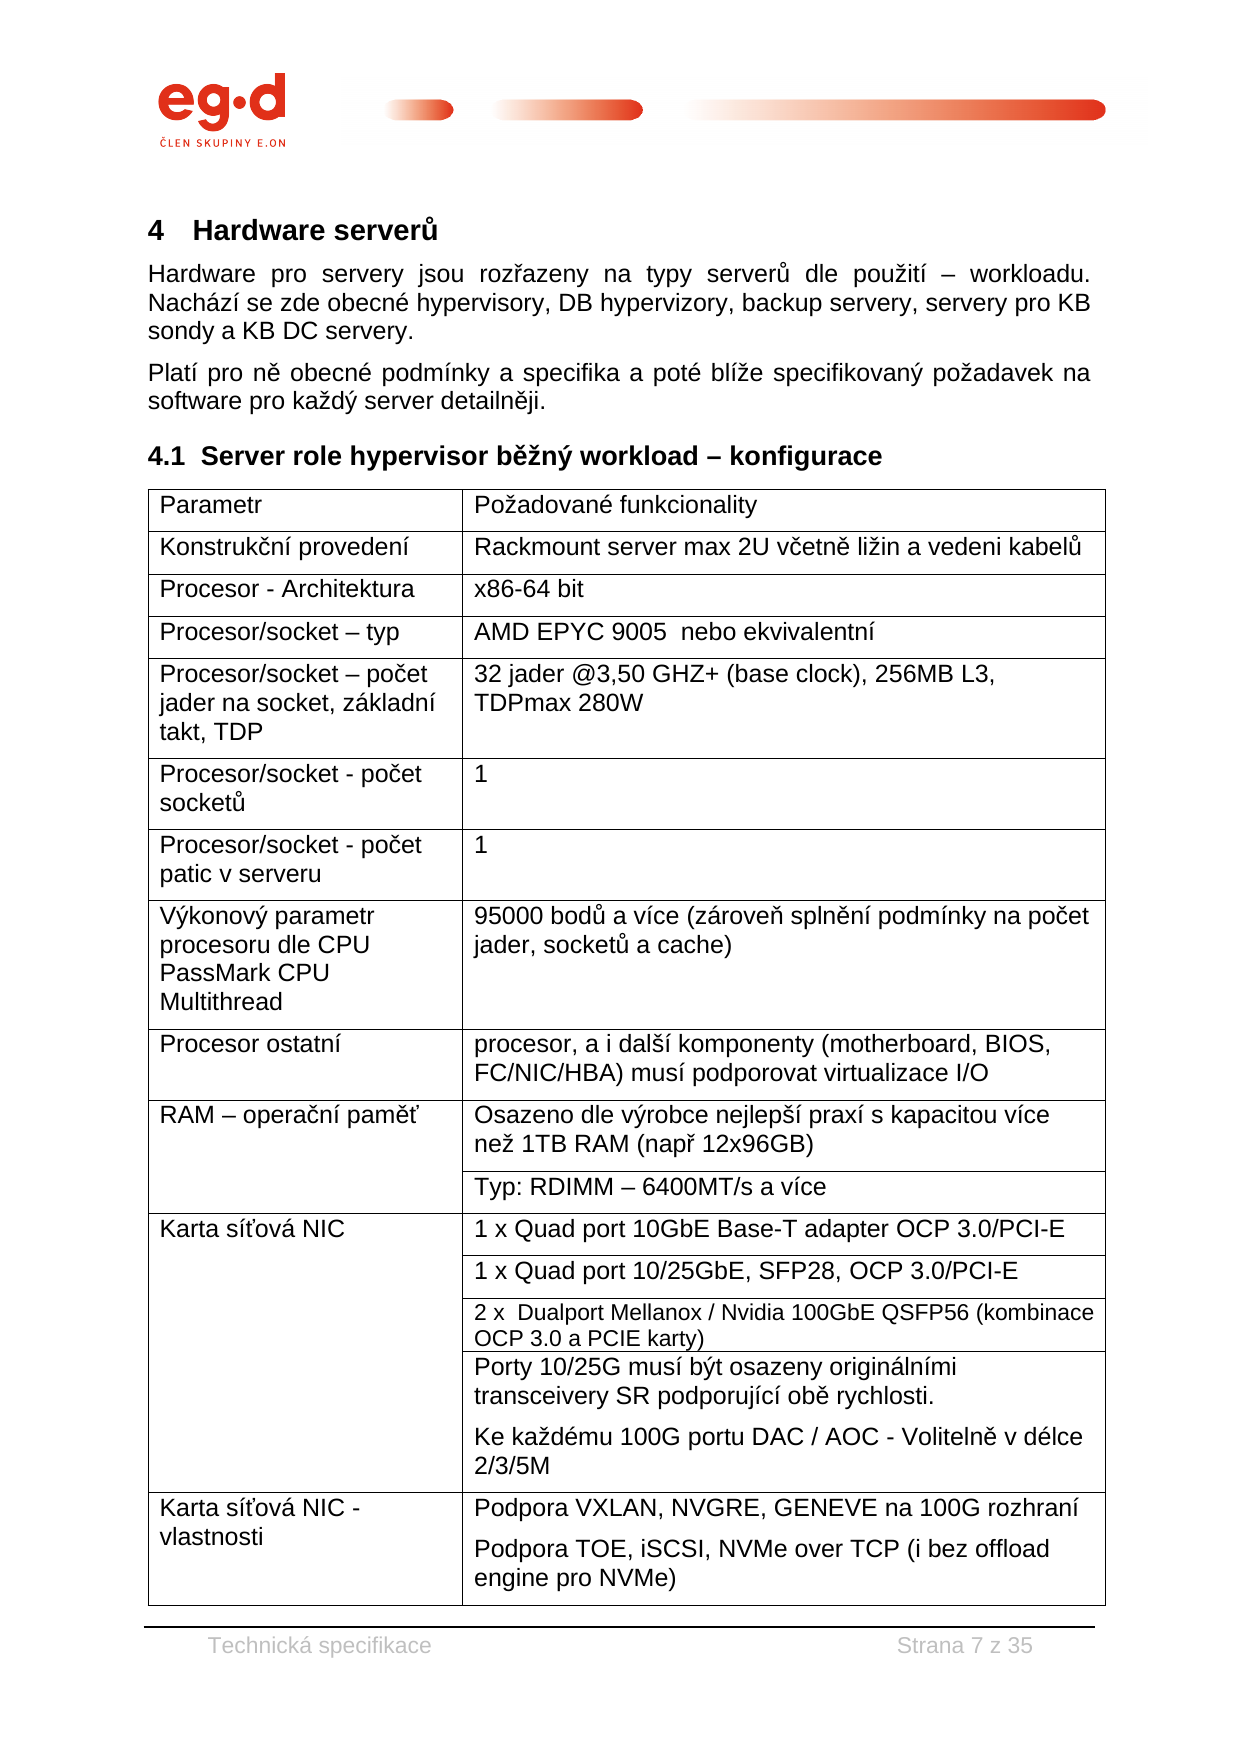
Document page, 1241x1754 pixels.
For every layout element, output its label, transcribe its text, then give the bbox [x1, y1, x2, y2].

table_cell 95000 bodů a více (zároveň splnění podmínky na počet jader, socketů a cache) [463, 901, 1105, 1028]
table_cell Konstrukční provedení [149, 532, 462, 573]
table_cell Procesor ostatní [149, 1030, 462, 1099]
table_cell Podpora VXLAN, NVGRE, GENEVE na 100G rozhraní Podpora TOE, iSCSI, NVMe over TCP (i bez offload engine pro NVMe) [463, 1493, 1105, 1604]
table_cell procesor, a i další komponenty (motherboard, BIOS, FC/NIC/HBA) musí podporovat virtualizace I/O [463, 1030, 1105, 1099]
table_cell Procesor/socket - počet patic v serveru [149, 830, 462, 900]
table_cell Typ: RDIMM – 6400MT/s a více [463, 1172, 1105, 1213]
text Hardware pro servery jsou rozřazeny na typy serverů dle použití – workloadu. Nachází se zde obecné hypervisory, DB hypervizory, backup servery, servery pro KB sondy a KB DC servery. [148, 259, 1093, 345]
table_cell 1 x Quad port 10/25GbE, SFP28, OCP 3.0/PCI-E [463, 1256, 1105, 1297]
table_cell Výkonový parametr procesoru dle CPU PassMark CPU Multithread [149, 901, 462, 1028]
table_cell RAM – operační paměť [149, 1101, 462, 1213]
table_header Požadované funkcionality [463, 490, 1105, 531]
subtitle Hardware serverů [148, 213, 1093, 246]
table_cell 1 x Quad port 10GbE Base-T adapter OCP 3.0/PCI-E [463, 1214, 1105, 1255]
table_cell Karta síťová NIC [149, 1214, 462, 1492]
table_cell 2 x Dualport Mellanox / Nvidia 100GbE QSFP56 (kombinace OCP 3.0 a PCIE karty) [463, 1299, 1105, 1351]
text Platí pro ně obecné podmínky a specifika a poté blíže specifikovaný požadavek na software pro každý server detailněji. [148, 358, 1093, 415]
table_cell 1 [463, 759, 1105, 829]
picture [341, 76, 1148, 145]
table_header Parametr [149, 490, 462, 531]
table_cell Osazeno dle výrobce nejlepší praxí s kapacitou více než 1TB RAM (např 12x96GB) [463, 1101, 1105, 1171]
table_cell Procesor - Architektura [149, 575, 462, 616]
subtitle Server role hypervisor běžný workload – konfigurace [148, 440, 1093, 471]
table_cell x86-64 bit [463, 575, 1105, 616]
table_cell Karta síťová NIC - vlastnosti [149, 1493, 462, 1604]
table_cell AMD EPYC 9005 nebo ekvivalentní [463, 617, 1105, 658]
table_cell 32 jader @3,50 GHZ+ (base clock), 256MB L3, TDPmax 280W [463, 659, 1105, 758]
table_cell Procesor/socket - počet socketů [149, 759, 462, 829]
table_cell Procesor/socket – počet jader na socket, základní takt, TDP [149, 659, 462, 758]
table_cell Rackmount server max 2U včetně ližin a vedeni kabelů [463, 532, 1105, 573]
table_cell Porty 10/25G musí být osazeny originálními transceivery SR podporující obě rychlosti. Ke každému 100G portu DAC / AOC - Volitelně v délce 2/3/5M [463, 1352, 1105, 1492]
picture [158, 73, 285, 147]
table_cell Procesor/socket – typ [149, 617, 462, 658]
table_cell 1 [463, 830, 1105, 900]
